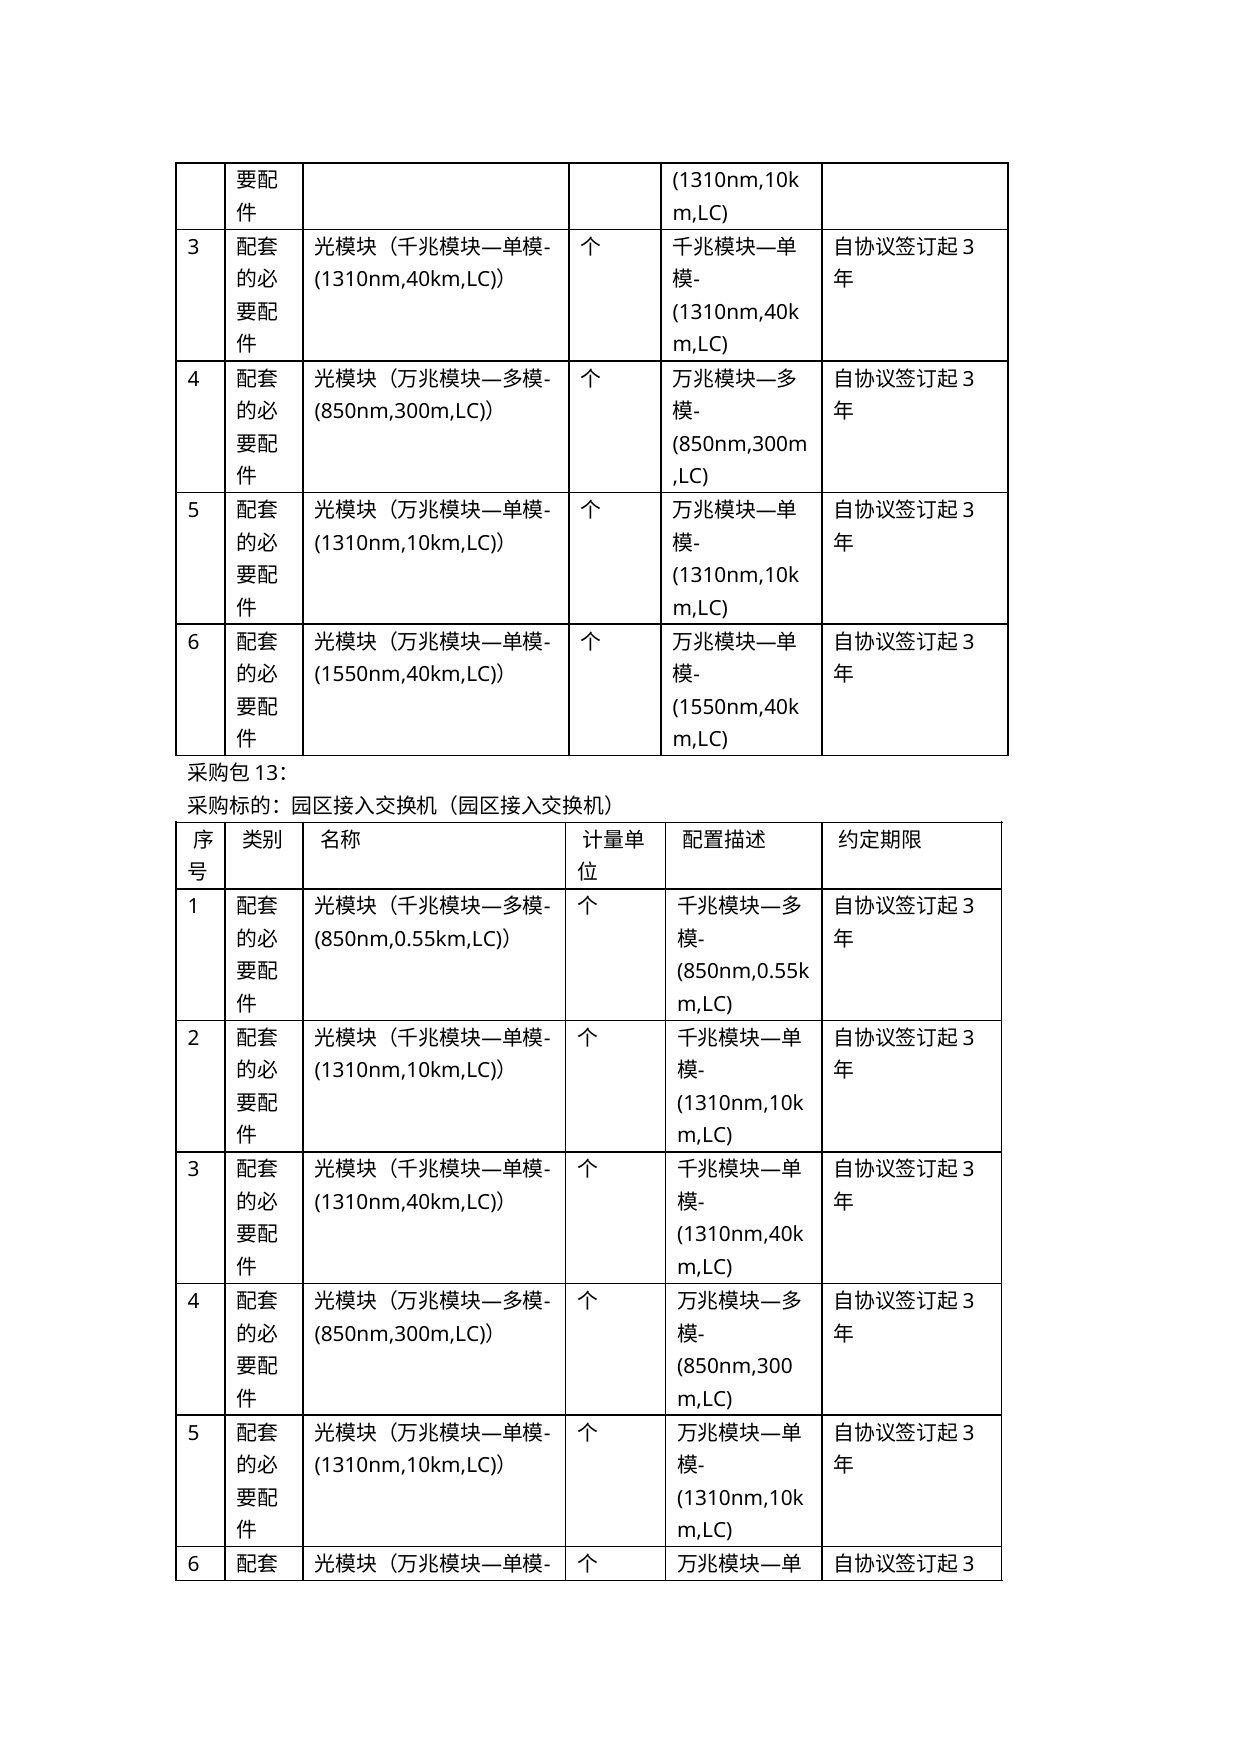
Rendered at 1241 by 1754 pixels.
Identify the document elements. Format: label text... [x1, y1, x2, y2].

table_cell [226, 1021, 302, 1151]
text 采购包13： [187, 756, 1053, 789]
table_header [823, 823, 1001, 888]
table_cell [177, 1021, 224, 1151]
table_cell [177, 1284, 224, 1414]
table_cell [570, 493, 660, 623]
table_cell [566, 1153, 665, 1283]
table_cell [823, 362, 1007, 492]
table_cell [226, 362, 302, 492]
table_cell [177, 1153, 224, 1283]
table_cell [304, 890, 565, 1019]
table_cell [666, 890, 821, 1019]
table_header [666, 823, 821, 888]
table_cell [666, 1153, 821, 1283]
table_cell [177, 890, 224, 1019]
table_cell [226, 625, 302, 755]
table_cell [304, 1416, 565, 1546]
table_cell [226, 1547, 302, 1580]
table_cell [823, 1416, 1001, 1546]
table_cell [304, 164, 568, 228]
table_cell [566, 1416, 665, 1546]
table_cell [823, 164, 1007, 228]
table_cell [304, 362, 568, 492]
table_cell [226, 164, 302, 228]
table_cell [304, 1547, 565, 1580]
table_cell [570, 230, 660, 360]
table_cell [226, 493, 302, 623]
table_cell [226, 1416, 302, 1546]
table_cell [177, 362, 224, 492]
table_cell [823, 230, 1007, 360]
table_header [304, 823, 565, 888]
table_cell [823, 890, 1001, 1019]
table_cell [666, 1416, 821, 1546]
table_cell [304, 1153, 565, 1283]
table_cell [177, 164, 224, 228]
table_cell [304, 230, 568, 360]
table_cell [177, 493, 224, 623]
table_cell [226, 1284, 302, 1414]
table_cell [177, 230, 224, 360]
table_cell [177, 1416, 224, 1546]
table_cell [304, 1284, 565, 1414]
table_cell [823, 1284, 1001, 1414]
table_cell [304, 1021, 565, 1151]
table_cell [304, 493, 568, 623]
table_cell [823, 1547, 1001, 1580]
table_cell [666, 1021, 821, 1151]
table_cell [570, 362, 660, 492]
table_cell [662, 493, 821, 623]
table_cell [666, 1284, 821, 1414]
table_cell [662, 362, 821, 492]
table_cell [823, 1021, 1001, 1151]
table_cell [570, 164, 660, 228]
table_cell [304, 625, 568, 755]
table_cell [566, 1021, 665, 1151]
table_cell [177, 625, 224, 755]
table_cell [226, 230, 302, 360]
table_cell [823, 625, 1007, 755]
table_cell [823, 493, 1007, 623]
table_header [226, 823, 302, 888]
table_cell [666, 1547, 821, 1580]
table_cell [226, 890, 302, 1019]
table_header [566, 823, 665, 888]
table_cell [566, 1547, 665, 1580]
text 采购标的：园区接入交换机（园区接入交换机） [187, 789, 1053, 821]
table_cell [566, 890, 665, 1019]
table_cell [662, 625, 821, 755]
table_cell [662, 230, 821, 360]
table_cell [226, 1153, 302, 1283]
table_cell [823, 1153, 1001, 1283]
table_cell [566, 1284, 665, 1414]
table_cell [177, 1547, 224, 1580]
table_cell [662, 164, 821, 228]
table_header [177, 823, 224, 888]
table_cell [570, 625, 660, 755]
